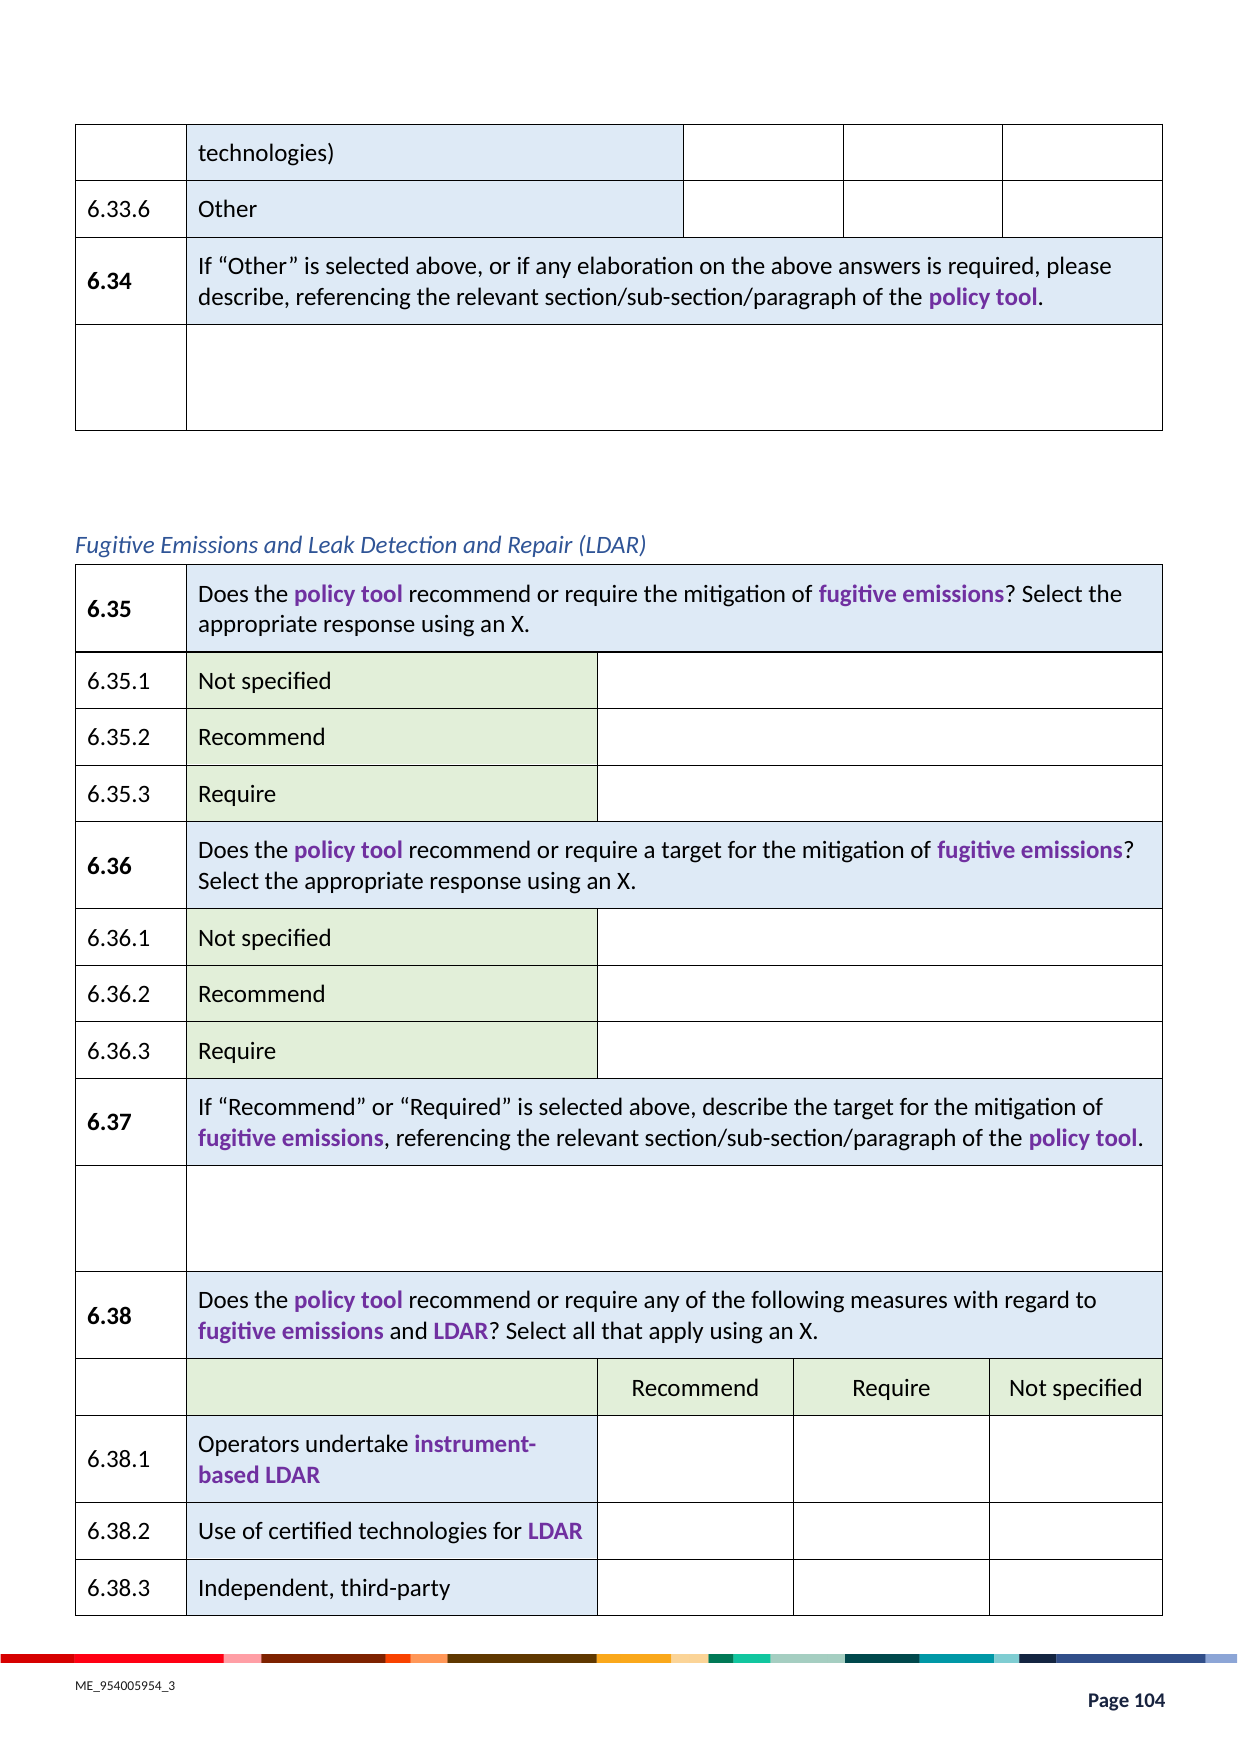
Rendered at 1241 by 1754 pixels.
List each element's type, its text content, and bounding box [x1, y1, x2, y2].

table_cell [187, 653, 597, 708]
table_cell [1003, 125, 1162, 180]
subtitle Fugitive Emissions and Leak Detection and Repair (LDAR) [75, 529, 1165, 560]
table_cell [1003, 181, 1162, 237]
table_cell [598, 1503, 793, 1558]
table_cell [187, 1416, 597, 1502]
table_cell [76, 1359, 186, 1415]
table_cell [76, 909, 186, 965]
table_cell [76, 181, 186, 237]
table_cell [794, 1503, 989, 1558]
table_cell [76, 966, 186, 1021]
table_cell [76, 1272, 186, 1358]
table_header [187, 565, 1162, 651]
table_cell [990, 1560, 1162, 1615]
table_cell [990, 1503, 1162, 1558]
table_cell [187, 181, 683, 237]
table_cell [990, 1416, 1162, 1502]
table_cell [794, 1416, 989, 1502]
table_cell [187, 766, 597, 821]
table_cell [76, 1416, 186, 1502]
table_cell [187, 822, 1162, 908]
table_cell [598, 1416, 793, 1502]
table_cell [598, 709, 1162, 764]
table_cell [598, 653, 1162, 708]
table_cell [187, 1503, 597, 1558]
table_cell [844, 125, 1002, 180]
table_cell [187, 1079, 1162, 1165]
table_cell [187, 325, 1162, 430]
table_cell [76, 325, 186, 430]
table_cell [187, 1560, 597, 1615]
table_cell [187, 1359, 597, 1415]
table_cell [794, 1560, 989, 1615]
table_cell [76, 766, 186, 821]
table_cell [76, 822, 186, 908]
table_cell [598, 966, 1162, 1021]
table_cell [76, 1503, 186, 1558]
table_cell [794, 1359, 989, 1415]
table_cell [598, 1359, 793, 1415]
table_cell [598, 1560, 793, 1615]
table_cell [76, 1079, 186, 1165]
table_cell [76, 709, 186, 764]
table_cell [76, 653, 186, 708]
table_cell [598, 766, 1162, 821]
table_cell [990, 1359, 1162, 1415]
picture [0, 1654, 1236, 1663]
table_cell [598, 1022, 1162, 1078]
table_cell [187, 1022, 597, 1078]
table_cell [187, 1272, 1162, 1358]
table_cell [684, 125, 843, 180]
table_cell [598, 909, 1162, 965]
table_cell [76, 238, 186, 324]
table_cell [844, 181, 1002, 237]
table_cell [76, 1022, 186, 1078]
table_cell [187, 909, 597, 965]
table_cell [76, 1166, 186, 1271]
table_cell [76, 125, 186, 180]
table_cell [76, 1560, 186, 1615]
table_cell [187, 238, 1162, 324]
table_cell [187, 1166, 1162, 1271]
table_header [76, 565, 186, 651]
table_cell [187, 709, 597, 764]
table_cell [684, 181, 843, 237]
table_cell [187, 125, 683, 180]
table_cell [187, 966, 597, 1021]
